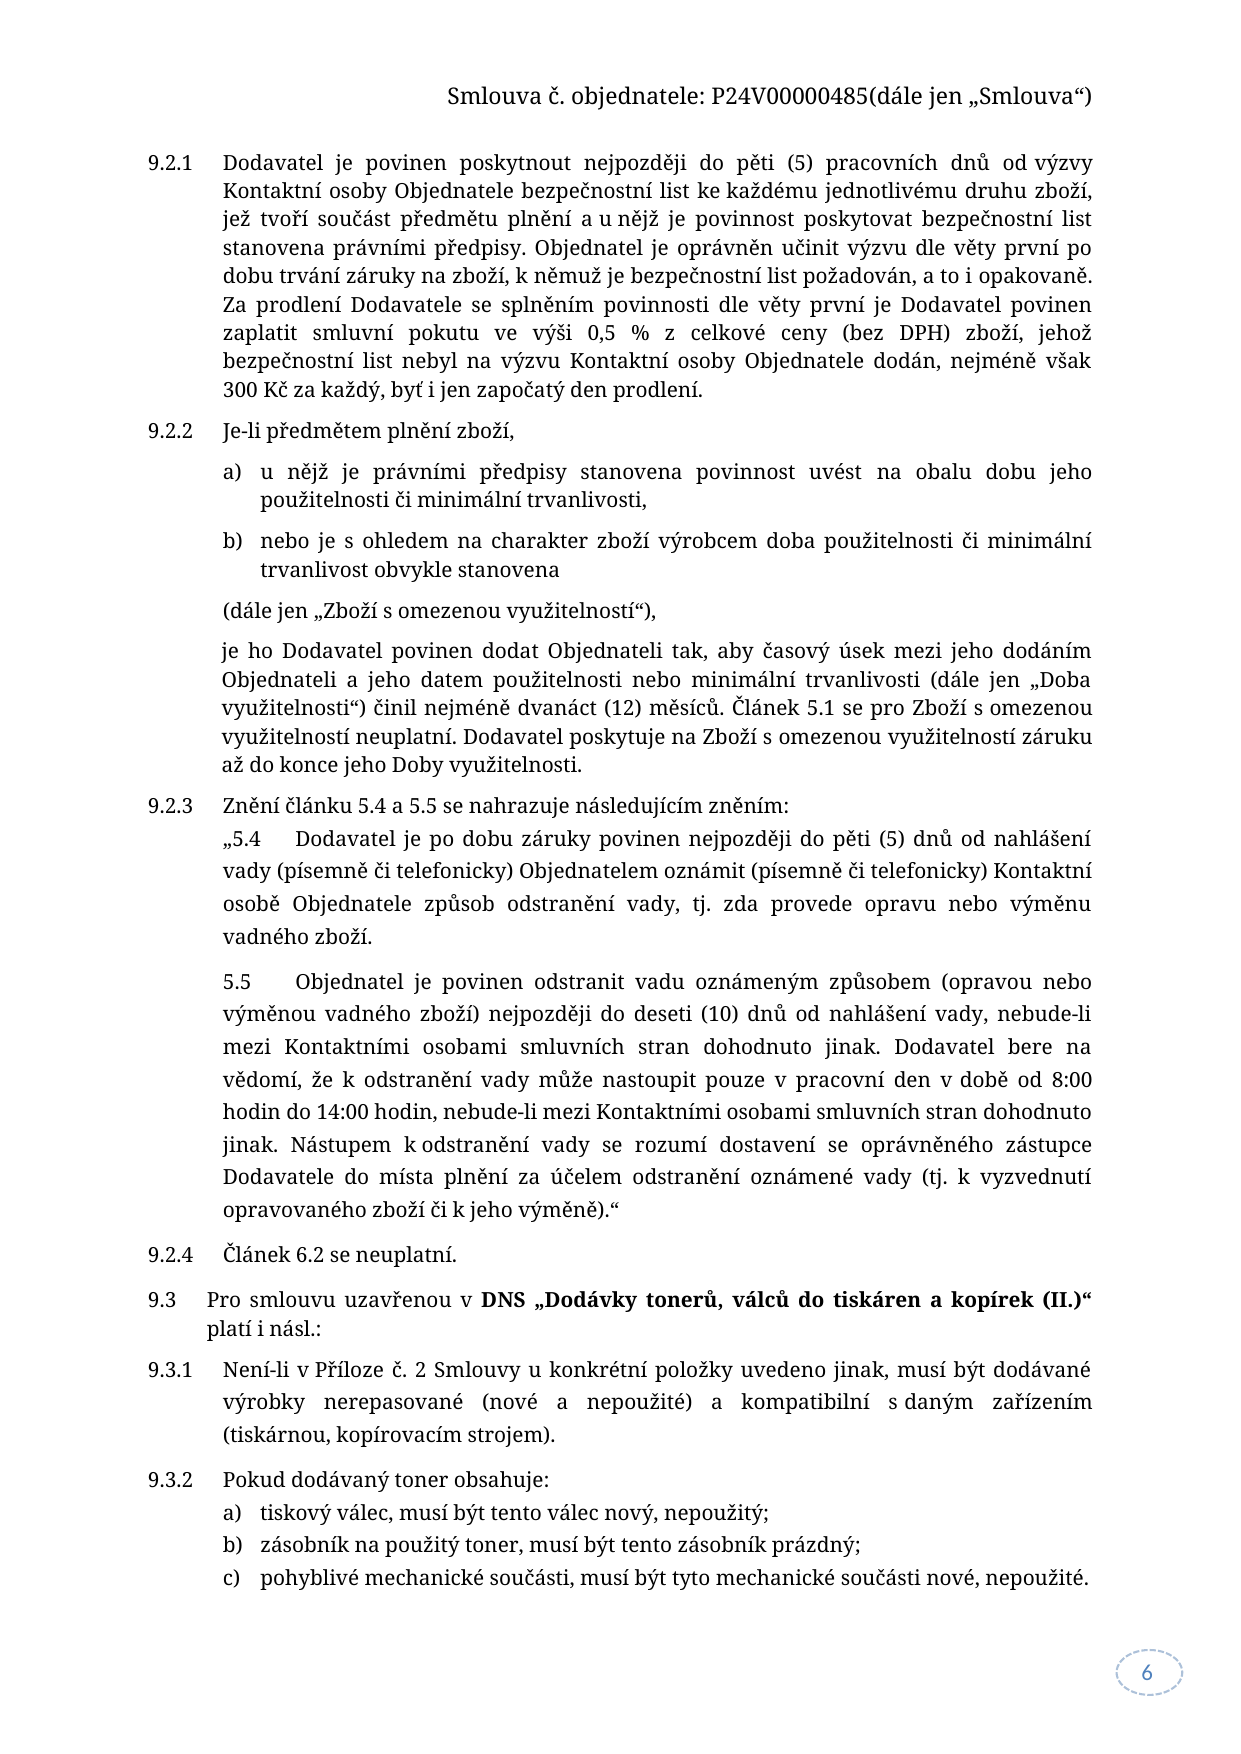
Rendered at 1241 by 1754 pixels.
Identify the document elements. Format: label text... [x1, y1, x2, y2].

list Znění článku 5.4 a 5.5 se nahrazuje následujícím zněním: [148, 791, 1093, 820]
text (dále jen „Zboží s omezenou využitelností“), [223, 596, 1093, 624]
text je ho Dodavatel povinen dodat Objednateli tak, aby časový úsek mezi jeho dodáním Objednateli a jeho datem použitelnosti nebo minimální trvanlivosti (dále jen „Doba využitelnosti“) činil nejméně dvanáct (12) měsíců. Článek 5.1 se pro Zboží s omezenou využitelností neuplatní. Dodavatel poskytuje na Zboží s omezenou využitelností záruku až do konce jeho Doby využitelnosti. [221, 637, 1093, 779]
list pohyblivé mechanické součásti, musí být tyto mechanické součásti nové, nepoužité. [223, 1563, 1093, 1591]
list „5.4 Dodavatel je po dobu záruky povinen nejpozději do pěti (5) dnů od nahlášení vady (písemně či telefonicky) Objednatelem oznámit (písemně či telefonicky) Kontaktní osobě Objednatele způsob odstranění vady, tj. zda provede opravu nebo výměnu vadného zboží. [223, 824, 1093, 950]
list u nějž je právními předpisy stanovena povinnost uvést na obalu dobu jeho použitelnosti či minimální trvanlivosti, [223, 457, 1093, 514]
list zásobník na použitý toner, musí být tento zásobník prázdný; [223, 1530, 1093, 1559]
list Pokud dodávaný toner obsahuje: [148, 1465, 1093, 1493]
list Pro smlouvu uzavřenou v DNS „Dodávky tonerů, válců do tiskáren a kopírek (II.)“ platí i násl.: [148, 1285, 1093, 1342]
list Dodavatel je povinen poskytnout nejpozději do pěti (5) pracovních dnů od výzvy Kontaktní osoby Objednatele bezpečnostní list ke každému jednotlivému druhu zboží, jež tvoří součást předmětu plnění a u nějž je povinnost poskytovat bezpečnostní list stanovena právními předpisy. Objednatel je oprávněn učinit výzvu dle věty první po dobu trvání záruky na zboží, k němuž je bezpečnostní list požadován, a to i opakovaně. Za prodlení Dodavatele se splněním povinnosti dle věty první je Dodavatel povinen zaplatit smluvní pokutu ve výši 0,5 % z celkové ceny (bez DPH) zboží, jehož bezpečnostní list nebyl na výzvu Kontaktní osoby Objednatele dodán, nejméně však 300 Kč za každý, byť i jen započatý den prodlení. [148, 148, 1093, 403]
list nebo je s ohledem na charakter zboží výrobcem doba použitelnosti či minimální trvanlivost obvykle stanovena [223, 526, 1093, 583]
list Článek 6.2 se neuplatní. [148, 1240, 1093, 1269]
list 5.5 Objednatel je povinen odstranit vadu oznámeným způsobem (opravou nebo výměnou vadného zboží) nejpozději do deseti (10) dnů od nahlášení vady, nebude-li mezi Kontaktními osobami smluvních stran dohodnuto jinak. Dodavatel bere na vědomí, že k odstranění vady může nastoupit pouze v pracovní den v době od 8:00 hodin do 14:00 hodin, nebude-li mezi Kontaktními osobami smluvních stran dohodnuto jinak. Nástupem k odstranění vady se rozumí dostavení se oprávněného zástupce Dodavatele do místa plnění za účelem odstranění oznámené vady (tj. k vyzvednutí opravovaného zboží či k jeho výměně).“ [223, 967, 1093, 1223]
list tiskový válec, musí být tento válec nový, nepoužitý; [223, 1498, 1093, 1526]
list Je-li předmětem plnění zboží, [148, 416, 1093, 444]
list Není-li v Příloze č. 2 Smlouvy u konkrétní položky uvedeno jinak, musí být dodávané výrobky nerepasované (nové a nepoužité) a kompatibilní s daným zařízením (tiskárnou, kopírovacím strojem). [148, 1355, 1093, 1448]
